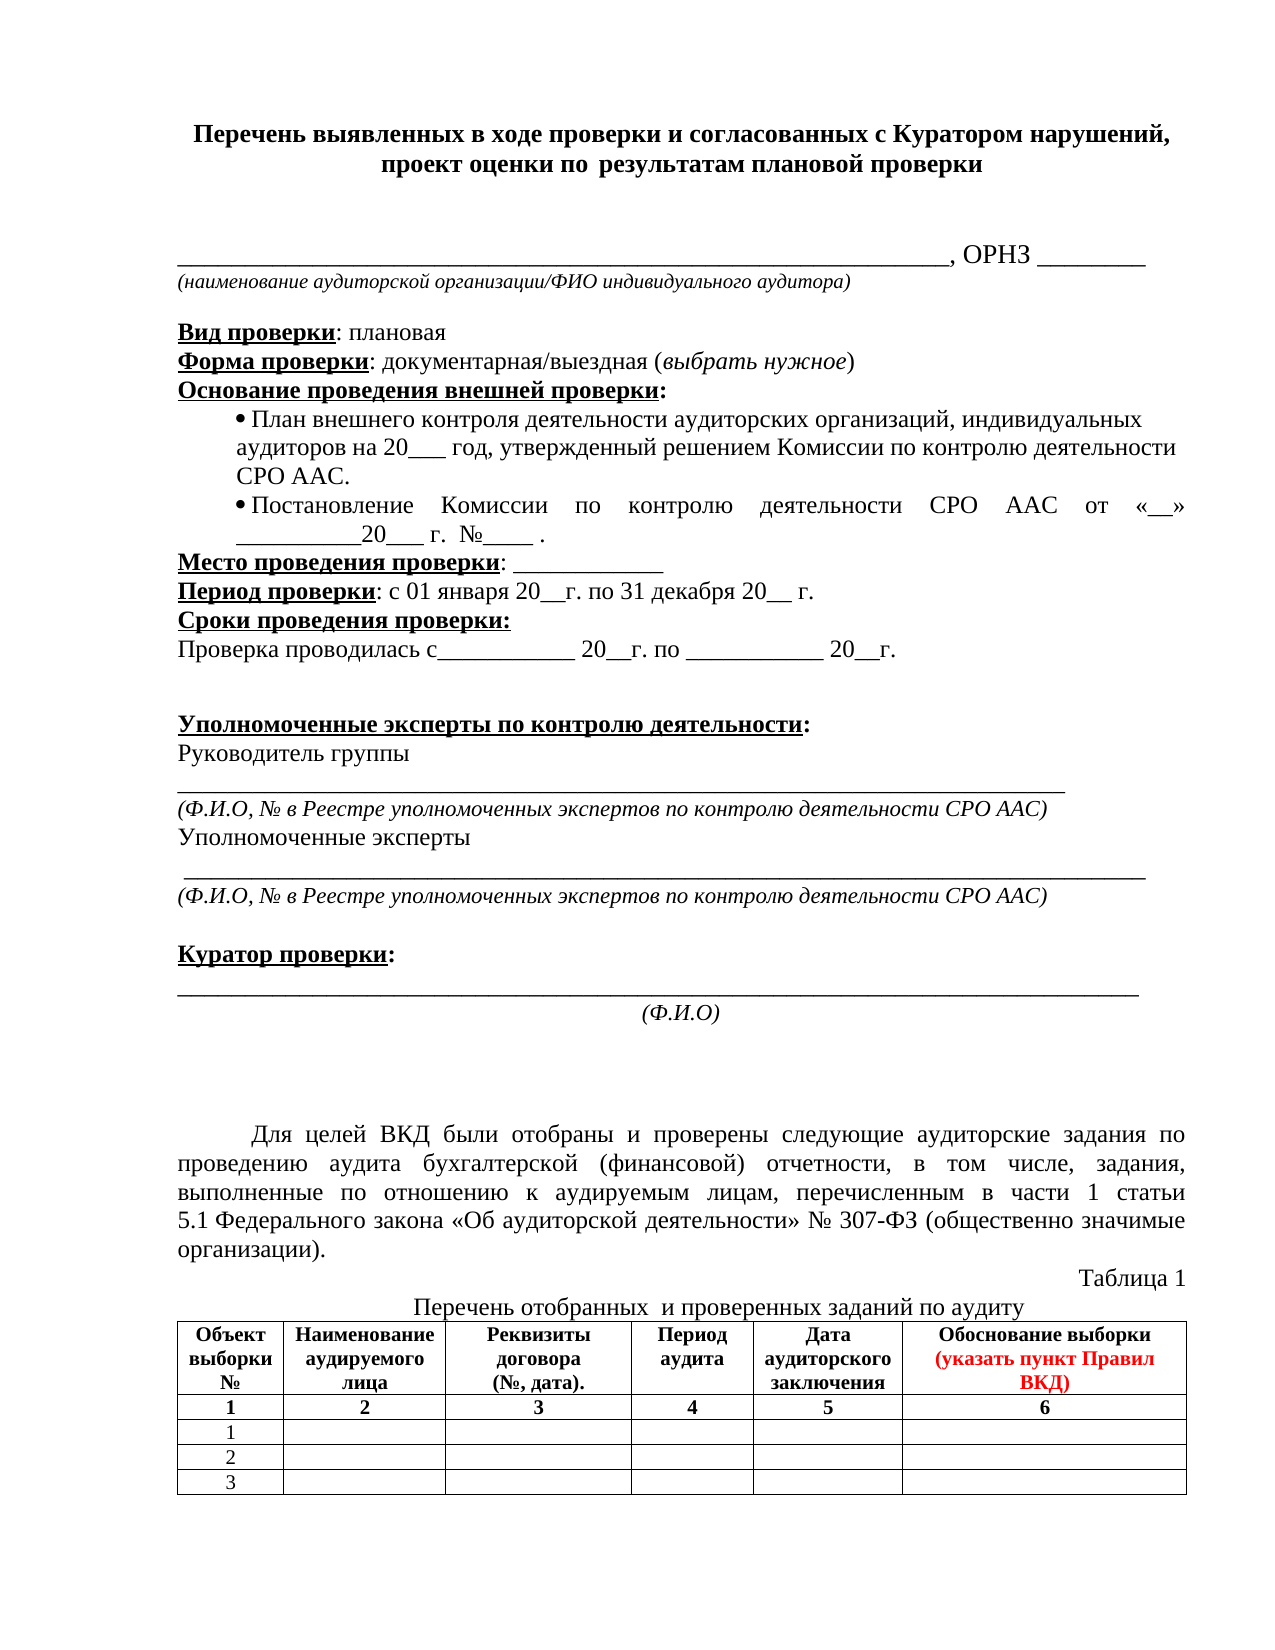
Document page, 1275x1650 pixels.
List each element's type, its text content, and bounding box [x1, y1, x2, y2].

text (Ф.И.О) [177, 999, 1186, 1026]
text _______________________________________________________________________ [177, 851, 1186, 882]
text Уполномоченные эксперты по контролю деятельности: [177, 709, 1186, 738]
text _______________________________________________________________________ [177, 968, 1186, 999]
text Основание проведения внешней проверки: [177, 375, 1186, 404]
table_cell 5 [754, 1395, 902, 1419]
text (Ф.И.О, № в Реестре уполномоченных экспертов по контролю деятельности СРО ААС) [177, 882, 1186, 908]
table_cell [754, 1445, 902, 1469]
table_cell 2 [284, 1395, 445, 1419]
text Период проверки: с 01 января 20__г. по 31 декабря 20__ г. [177, 576, 1186, 605]
table_cell [446, 1470, 631, 1494]
table_cell [632, 1445, 753, 1469]
table_cell 3 [446, 1395, 631, 1419]
table_cell [632, 1420, 753, 1444]
table_header Дата аудиторского заключения [754, 1322, 902, 1394]
text Руководитель группы [177, 738, 1186, 767]
table_cell [903, 1445, 1186, 1469]
table_cell [446, 1420, 631, 1444]
table_cell [284, 1445, 445, 1469]
text Вид проверки: плановая [177, 317, 1186, 346]
table_cell [903, 1420, 1186, 1444]
text Форма проверки: документарная/выездная (выбрать нужное) [177, 346, 1186, 375]
table_cell [903, 1470, 1186, 1494]
table_header Обоснование выборки (указать пункт Правил ВКД) [903, 1322, 1186, 1394]
table_cell 3 [178, 1470, 283, 1494]
table_cell [754, 1470, 902, 1494]
table_header Наименование аудируемого лица [284, 1322, 445, 1394]
table_header Реквизиты договора (№, дата). [446, 1322, 631, 1394]
text Куратор проверки: [177, 939, 1186, 968]
table_cell 1 [178, 1420, 283, 1444]
table_cell [284, 1470, 445, 1494]
table_header Объект выборки № [178, 1322, 283, 1394]
text Перечень отобранных и проверенных заданий по аудиту [177, 1292, 1186, 1321]
text _______________________________________________________________________ [177, 767, 1186, 796]
text Таблица 1 [177, 1263, 1186, 1292]
table_cell 4 [632, 1395, 753, 1419]
list Постановление Комиссии по контролю деятельности СРО ААС от «__» __________20___ г. №____ . [236, 490, 1186, 547]
table_cell 1 [178, 1395, 283, 1419]
text (Ф.И.О, № в Реестре уполномоченных экспертов по контролю деятельности СРО ААС) [177, 796, 1186, 822]
list План внешнего контроля деятельности аудиторских организаций, индивидуальных аудиторов на 20___ год, утвержденный решением Комиссии по контролю деятельности СРО ААС. [236, 404, 1186, 490]
table_cell 6 [903, 1395, 1186, 1419]
text Проверка проводилась с___________ 20__г. по ___________ 20__г. [177, 634, 1186, 662]
table_header Период аудита [632, 1322, 753, 1394]
table_cell 2 [178, 1445, 283, 1469]
text Уполномоченные эксперты [177, 822, 1186, 851]
table_cell [754, 1420, 902, 1444]
table_cell [632, 1470, 753, 1494]
text Место проведения проверки: ____________ [177, 547, 1186, 576]
text Перечень выявленных в ходе проверки и согласованных с Куратором нарушений, проект оценки по результатам плановой проверки [177, 118, 1186, 178]
text Сроки проведения проверки: [177, 605, 1186, 634]
table_cell [446, 1445, 631, 1469]
table_cell [284, 1420, 445, 1444]
text Для целей ВКД были отобраны и проверены следующие аудиторские задания по проведению аудита бухгалтерской (финансовой) отчетности, в том числе, задания, выполненные по отношению к аудируемым лицам, перечисленным в части 1 статьи 5.1 Федерального закона «Об аудиторской деятельности» № 307-ФЗ (общественно значимые организации). [177, 1119, 1186, 1263]
text _________________________________________________________, ОРНЗ ________ (наименование аудиторской организации/ФИО индивидуального аудитора) [177, 238, 1186, 293]
